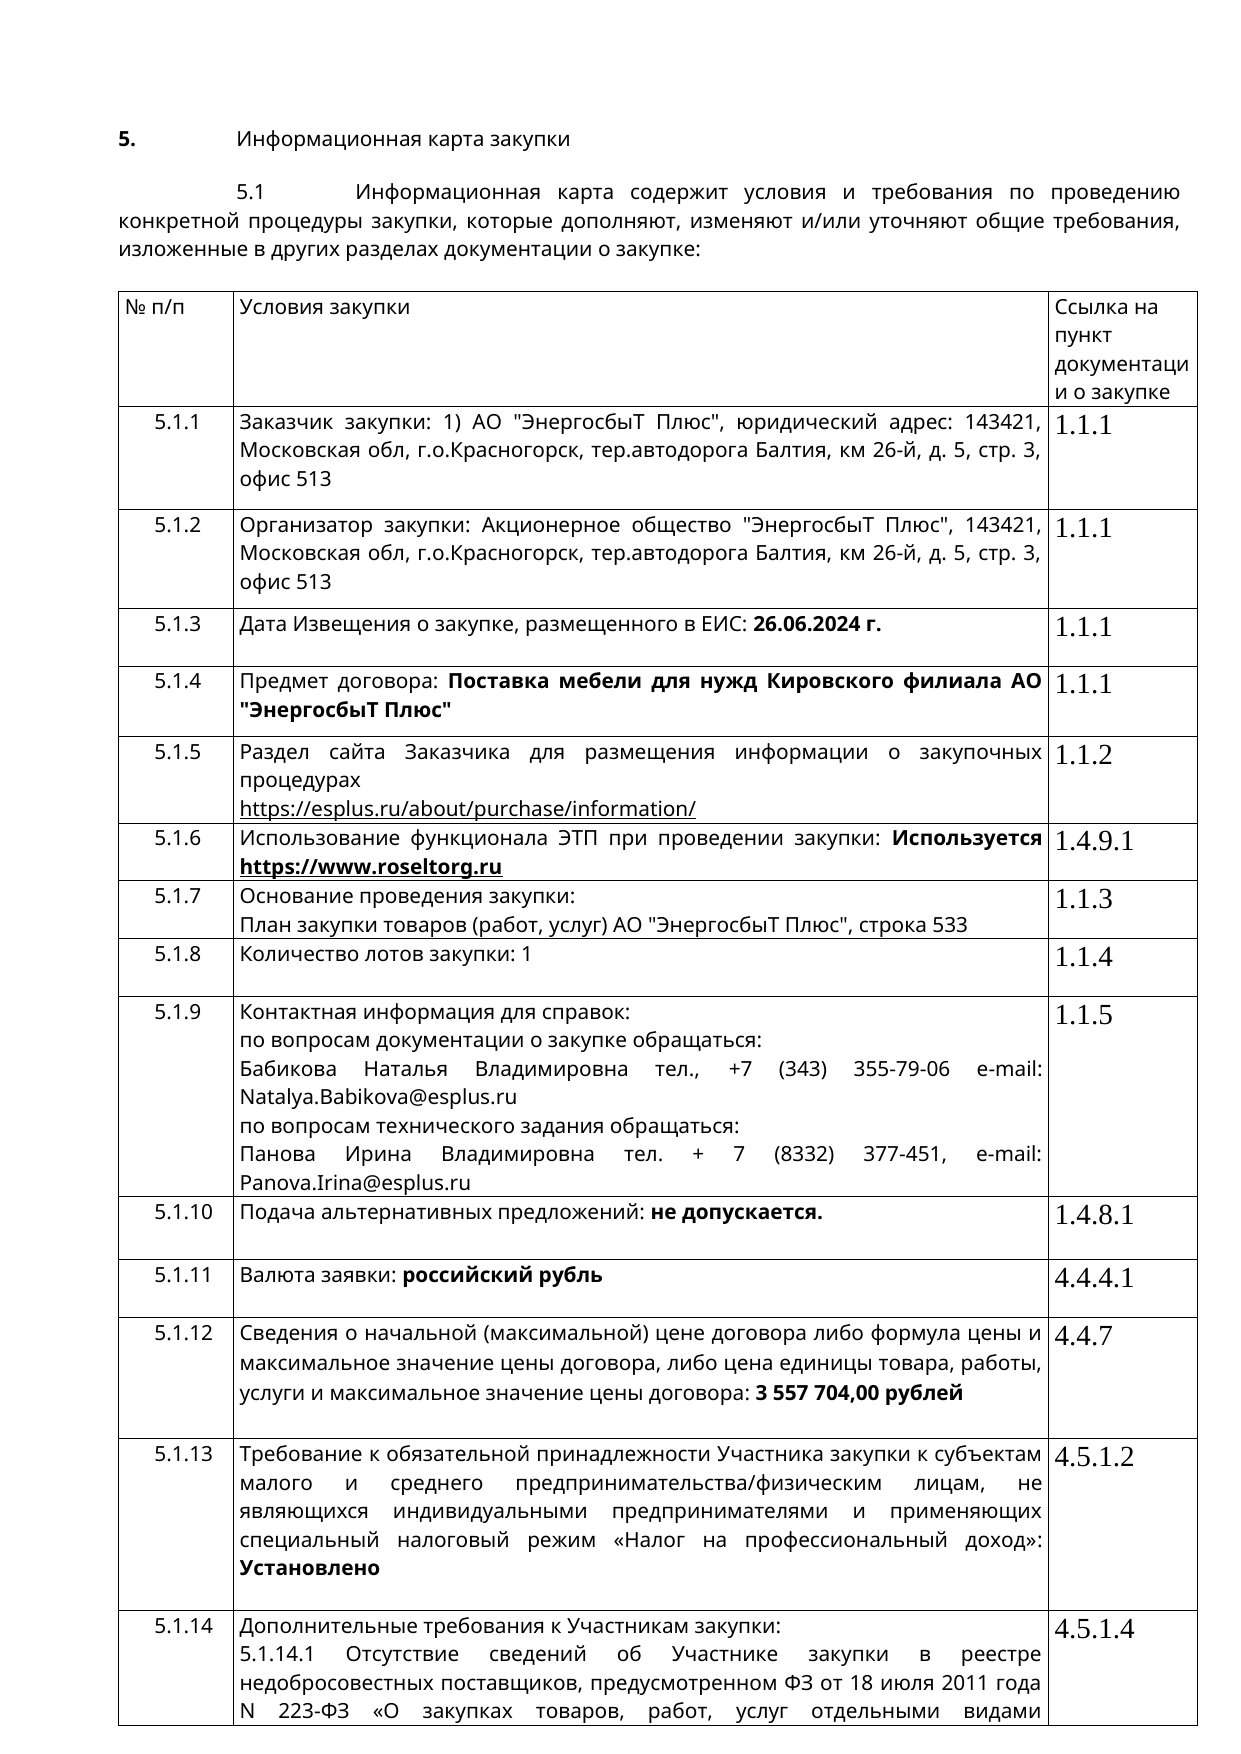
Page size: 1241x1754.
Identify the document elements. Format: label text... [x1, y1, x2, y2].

table_header Ссылка на пункт документации о закупке [1049, 292, 1197, 406]
table_cell Сведения о начальной (максимальной) цене договора либо формула цены и максимальное значение цены договора, либо цена единицы товара, работы, услуги и максимальное значение цены договора: 3 557 704,00 рублей [234, 1318, 1048, 1438]
text 5.1 Информационная карта содержит условия и требования по проведению конкретной процедуры закупки, которые дополняют, изменяют и/или уточняют общие требования, изложенные в других разделах документации о закупке: [118, 177, 1181, 263]
table_cell [119, 1260, 233, 1317]
table_cell 1.1.1 [1049, 510, 1197, 608]
table_cell Подача альтернативных предложений: не допускается. [234, 1197, 1048, 1259]
table_cell Контактная информация для справок: по вопросам документации о закупке обращаться: Бабикова Наталья Владимировна тел., +7 (343) 355-79-06 e-mail: Natalya.Babikova@esplus.ru по вопросам технического задания обращаться: Панова Ирина Владимировна тел. + 7 (8332) 377-451, e-mail: Panova.Irina@esplus.ru [234, 997, 1048, 1196]
table_cell [119, 737, 233, 822]
table_cell 1.4.9.1 [1049, 824, 1197, 880]
table_cell 1.4.8.1 [1049, 1197, 1197, 1259]
table_cell 4.4.7 [1049, 1318, 1197, 1438]
table_cell 1.1.3 [1049, 881, 1197, 938]
table_cell [119, 939, 233, 996]
table_cell 4.5.1.2 [1049, 1439, 1197, 1610]
table_cell [119, 1439, 233, 1610]
table_cell 1.1.1 [1049, 609, 1197, 666]
table_cell 1.1.1 [1049, 407, 1197, 509]
table_cell 1.1.2 [1049, 737, 1197, 822]
table_cell [119, 997, 233, 1196]
table_cell [119, 510, 233, 608]
table_cell [119, 667, 233, 736]
table_cell 1.1.5 [1049, 997, 1197, 1196]
table_cell 1.1.4 [1049, 939, 1197, 996]
table_cell Основание проведения закупки: План закупки товаров (работ, услуг) АО "ЭнергосбыТ Плюс", строка 533 [234, 881, 1048, 938]
table_cell 1.1.1 [1049, 667, 1197, 736]
table_cell 4.4.4.1 [1049, 1260, 1197, 1317]
table_cell Использование функционала ЭТП при проведении закупки: Используется https://www.roseltorg.ru [234, 824, 1048, 880]
table_cell Требование к обязательной принадлежности Участника закупки к субъектам малого и среднего предпринимательства/физическим лицам, не являющихся индивидуальными предпринимателями и применяющих специальный налоговый режим «Налог на профессиональный доход»: Установлено [234, 1439, 1048, 1610]
table_cell Заказчик закупки: 1) АО "ЭнергосбыТ Плюс", юридический адрес: 143421, Московская обл, г.о.Красногорск, тер.автодорога Балтия, км 26-й, д. 5, стр. 3, офис 513 [234, 407, 1048, 509]
subtitle Информационная карта закупки [118, 124, 1181, 152]
table_cell Раздел сайта Заказчика для размещения информации о закупочных процедурах https://esplus.ru/about/purchase/information/ [234, 737, 1048, 822]
table_cell Количество лотов закупки: 1 [234, 939, 1048, 996]
table_cell Валюта заявки: российский рубль [234, 1260, 1048, 1317]
table_cell Дата Извещения о закупке, размещенного в ЕИС: 26.06.2024 г. [234, 609, 1048, 666]
table_cell [119, 609, 233, 666]
table_cell Предмет договора: Поставка мебели для нужд Кировского филиала АО "ЭнергосбыТ Плюс" [234, 667, 1048, 736]
table_cell [119, 1197, 233, 1259]
table_cell 4.5.1.4 [1049, 1611, 1197, 1725]
table_cell [119, 1611, 233, 1725]
table_cell [119, 407, 233, 509]
table_header № п/п [119, 292, 233, 406]
table_cell [119, 824, 233, 880]
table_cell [234, 1611, 1048, 1725]
table_cell [119, 881, 233, 938]
table_cell Организатор закупки: Акционерное общество "ЭнергосбыТ Плюс", 143421, Московская обл, г.о.Красногорск, тер.автодорога Балтия, км 26-й, д. 5, стр. 3, офис 513 [234, 510, 1048, 608]
table_header Условия закупки [234, 292, 1048, 406]
table_cell [119, 1318, 233, 1438]
